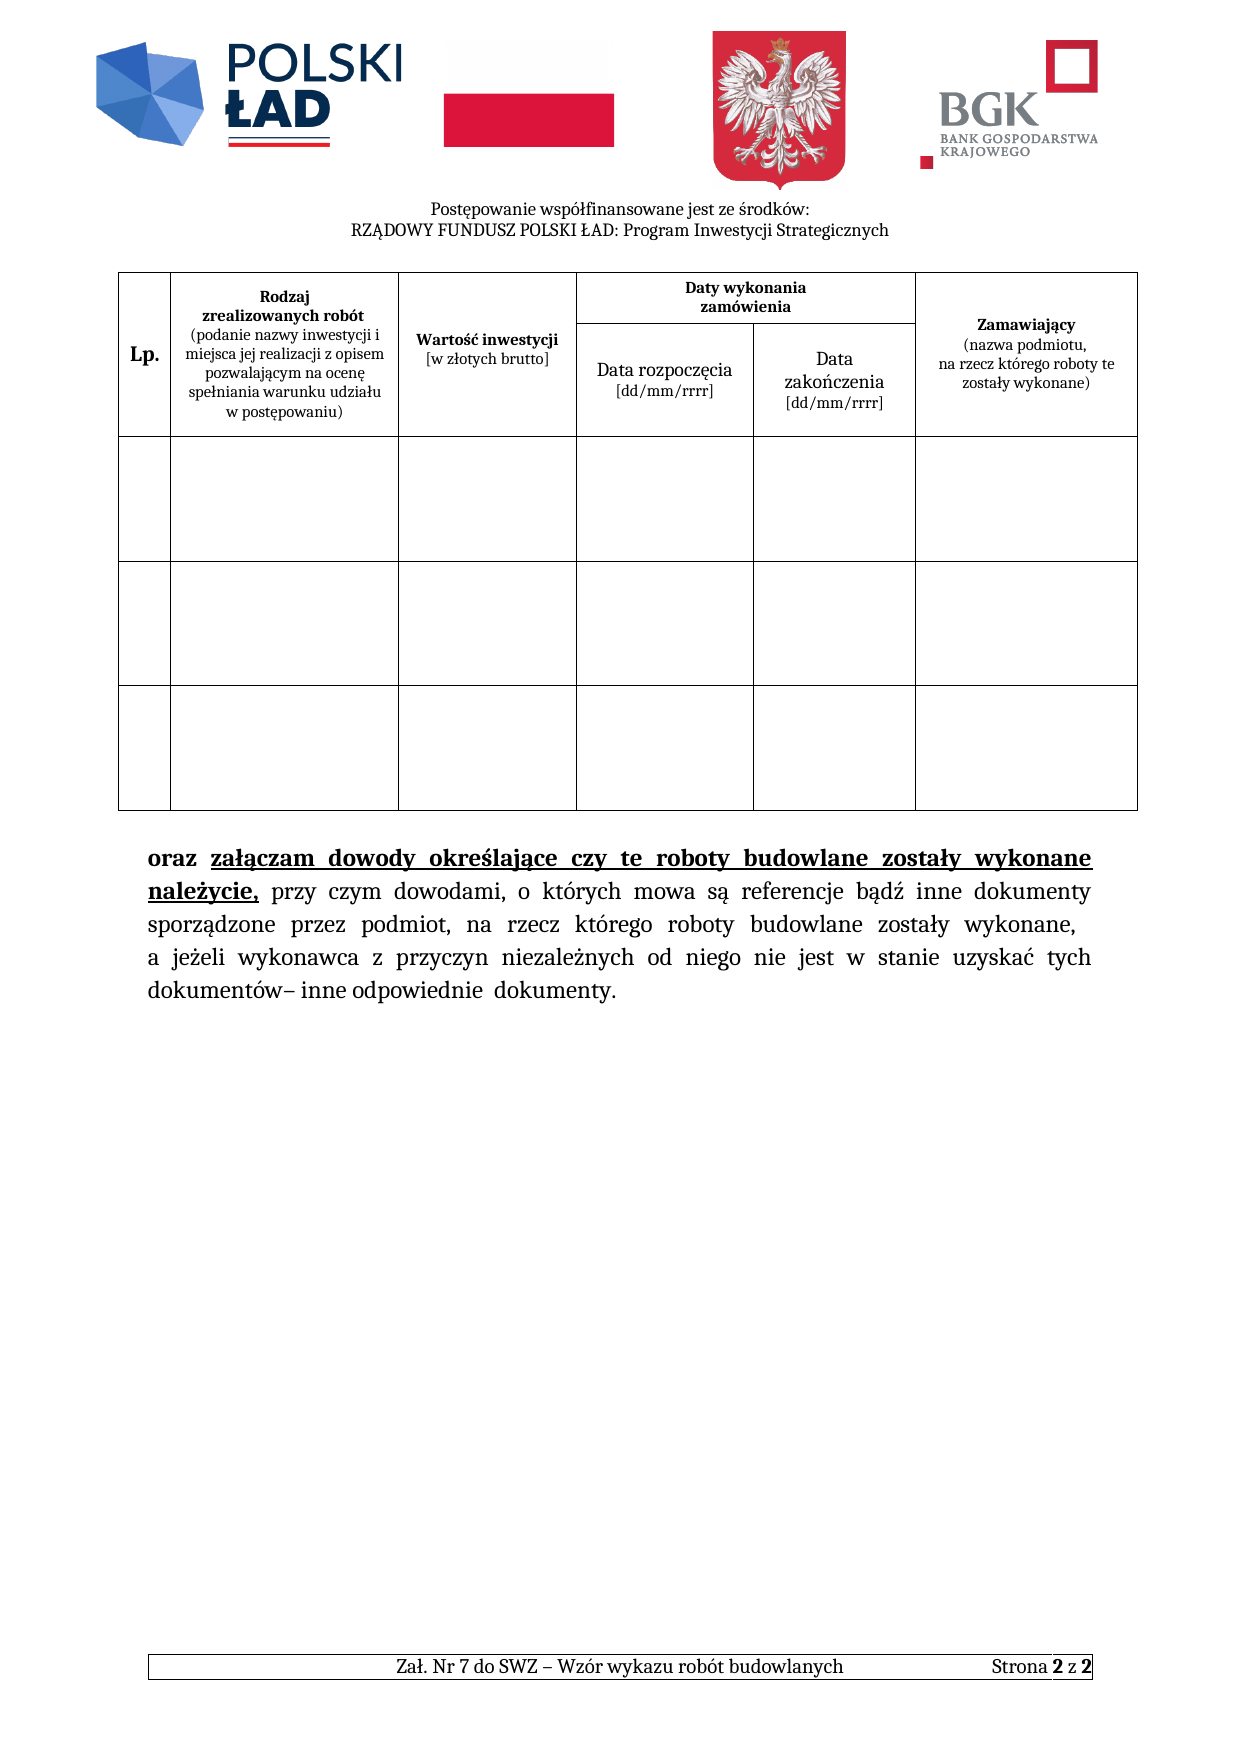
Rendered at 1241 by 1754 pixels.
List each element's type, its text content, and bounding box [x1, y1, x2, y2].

table_cell [754, 562, 915, 685]
table_header Rodzaj zrealizowanych robót (podanie nazwy inwestycji i miejsca jej realizacji z opisem pozwalającym na ocenę spełniania warunku udziału w postępowaniu) [171, 273, 398, 436]
table_cell [916, 562, 1137, 685]
table_header Zamawiający (nazwa podmiotu, na rzecz którego roboty te zostały wykonane) [916, 273, 1137, 436]
table_cell [754, 686, 915, 810]
table_cell Data rozpoczęcia [dd/mm/rrrr] [577, 324, 753, 436]
table_cell [916, 686, 1137, 810]
text oraz załączam dowody określające czy te roboty budowlane zostały wykonane należycie, przy czym dowodami, o których mowa są referencje bądź inne dokumenty sporządzone przez podmiot, na rzecz którego roboty budowlane zostały wykonane, a jeżeli wykonawca z przyczyn niezależnych od niego nie jest w stanie uzyskać tych dokumentów– inne odpowiednie dokumenty. [148, 844, 1092, 1005]
table_cell [577, 437, 753, 561]
table_cell [399, 437, 576, 561]
table_cell [754, 437, 915, 561]
picture [712, 31, 846, 190]
table_cell [119, 686, 170, 810]
picture [443, 40, 615, 147]
table_cell [399, 686, 576, 810]
table_cell [171, 437, 398, 561]
table_cell Data zakończenia [dd/mm/rrrr] [754, 324, 915, 436]
table_cell [119, 437, 170, 561]
table_header Daty wykonania zamówienia [577, 273, 915, 323]
table_cell [577, 562, 753, 685]
table_cell [916, 437, 1137, 561]
table_cell [119, 562, 170, 685]
table_cell [399, 562, 576, 685]
picture [920, 40, 1098, 169]
table_cell [171, 562, 398, 685]
picture [96, 42, 402, 147]
table_header Wartość inwestycji [w złotych brutto] [399, 273, 576, 436]
table_cell [577, 686, 753, 810]
table_cell [171, 686, 398, 810]
table_header Lp. [119, 273, 170, 436]
